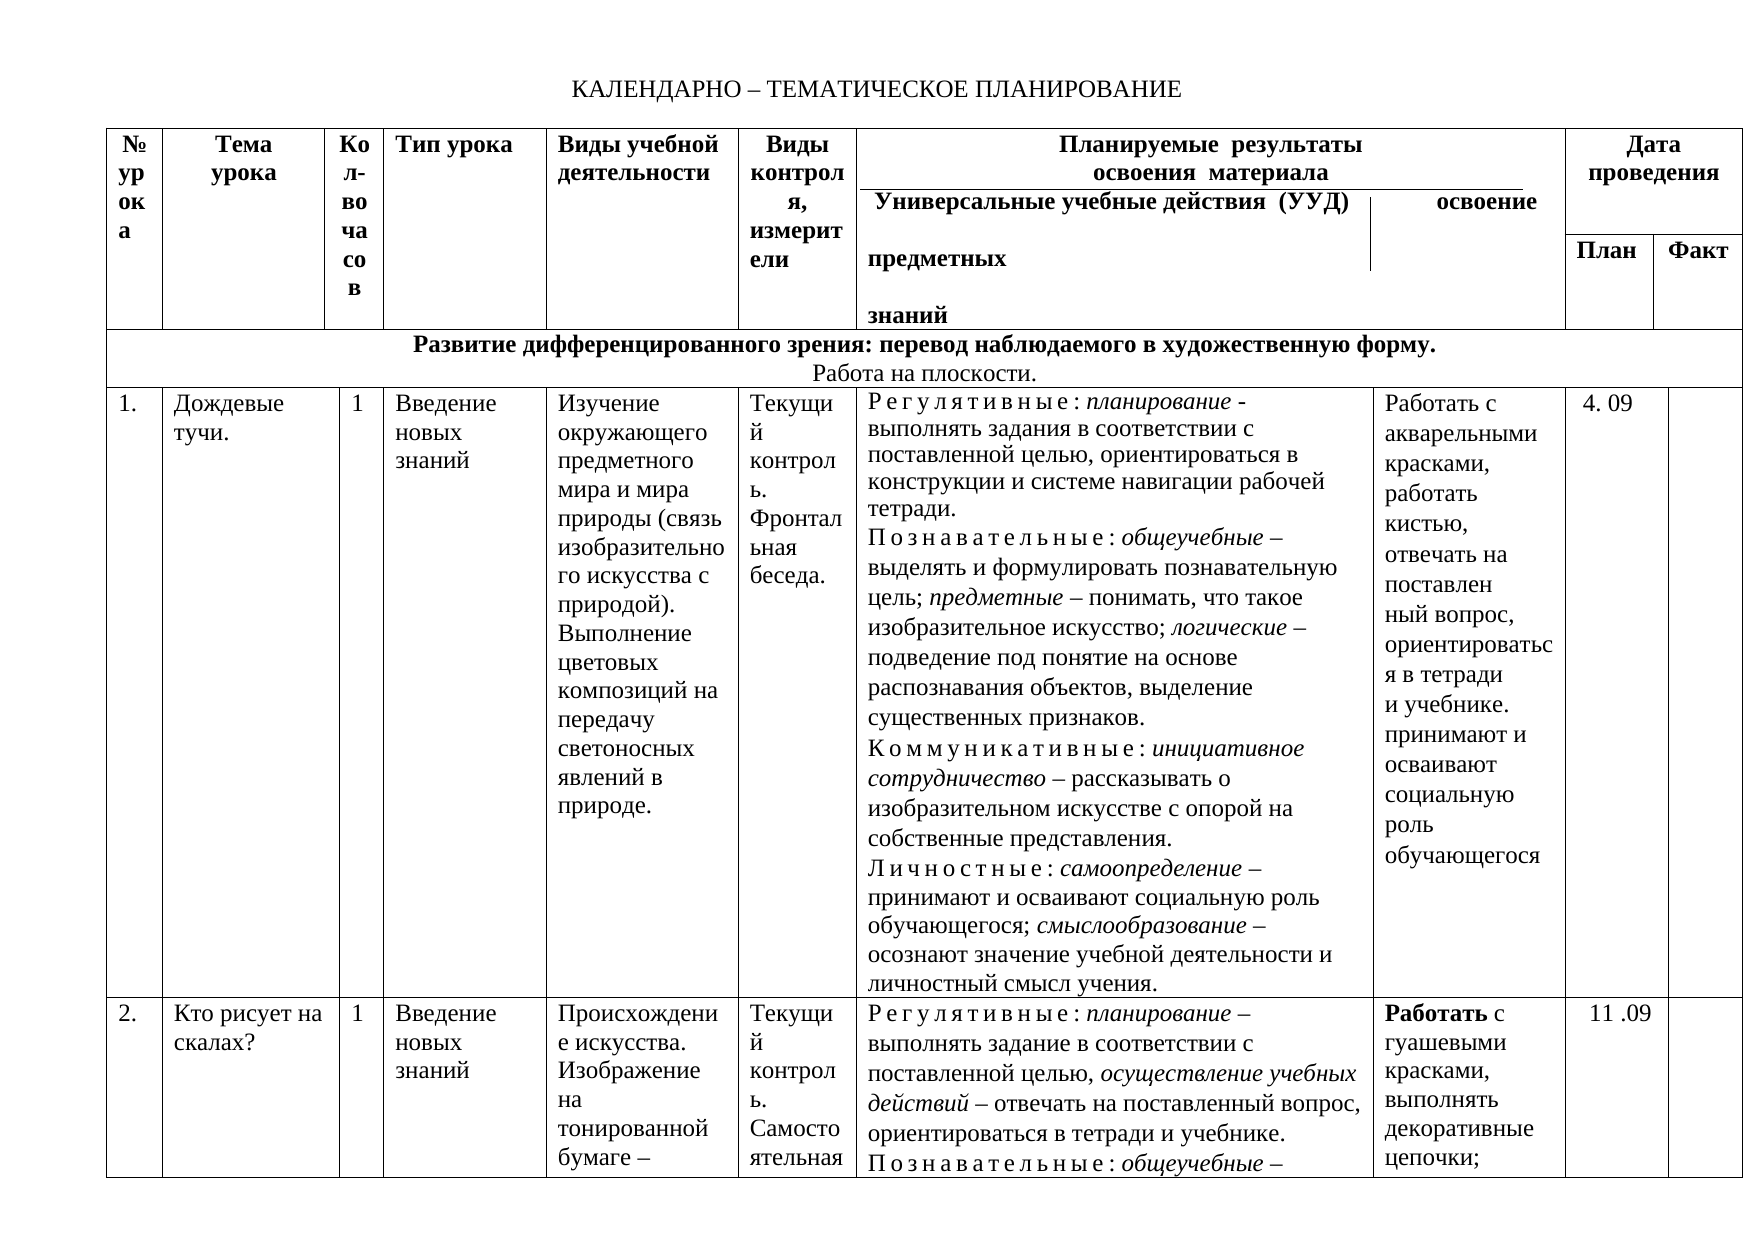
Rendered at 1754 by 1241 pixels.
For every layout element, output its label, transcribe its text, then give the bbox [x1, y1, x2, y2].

table_header Тема урока [163, 129, 324, 328]
table_header Тип урока [384, 129, 546, 328]
table_cell 1 [340, 998, 383, 1177]
table_cell 4. 09 [1566, 388, 1668, 997]
table_cell [1669, 998, 1742, 1177]
table_cell 1. [107, 388, 162, 997]
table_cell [547, 998, 738, 1177]
table_header Дата проведения [1566, 129, 1742, 234]
table_cell Регулятивные: планирование - выполнять задания в соответствии с поставленной целью, ориентироваться в конструкции и системе навигации рабочей тетради. Познавательные: общеучебные – выделять и формулировать познавательную цель; предметные – понимать, что такое изобразительное искусство; логические – подведение под понятие на основе распознавания объектов, выделение существенных признаков. Коммуникативные: инициативное сотрудничество – рассказывать о изобразительном искусстве с опорой на собственные представления. Личностные: самоопределение – принимают и осваивают социальную роль обучающегося; смыслообразование – осознают значение учебной деятельности и личностный смысл учения. [857, 388, 1373, 997]
table_header Кол-во часов [325, 129, 383, 328]
table_header Планируемые результаты освоения материала Универсальные учебные действия (УУД) освоение предметных знаний [857, 129, 1565, 328]
table_header Виды контроля, измерители [739, 129, 856, 328]
table_header № урока [107, 129, 162, 328]
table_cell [1374, 998, 1565, 1177]
table_cell 2. [107, 998, 162, 1177]
table_cell Развитие дифференцированного зрения: перевод наблюдаемого в художественную форму. Работа на плоскости. [107, 330, 1742, 387]
table_cell [1669, 388, 1742, 997]
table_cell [384, 998, 546, 1177]
text КАЛЕНДАРНО – ТЕМАТИЧЕСКОЕ ПЛАНИРОВАНИЕ [118, 74, 1636, 103]
table_cell Работать с акварельными красками, работать кистью, отвечать на поставлен ный вопрос, ориентироваться в тетради и учебнике. принимают и осваивают социальную роль обучающегося [1374, 388, 1565, 997]
table_cell Факт [1654, 235, 1742, 328]
table_cell Введение новых знаний [384, 388, 546, 997]
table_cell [857, 998, 1373, 1177]
table_header Виды учебной деятельности [547, 129, 738, 328]
table_cell 1 [340, 388, 383, 997]
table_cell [739, 998, 856, 1177]
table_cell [163, 998, 339, 1177]
table_cell 11 .09 [1566, 998, 1668, 1177]
table_cell Текущий контроль. Фронтальная беседа. [739, 388, 856, 997]
table_cell План [1566, 235, 1653, 328]
table_cell Дождевые тучи. [163, 388, 339, 997]
table_cell Изучение окружающего предметного мира и мира природы (связь изобразительного искусства с природой). Выполнение цветовых композиций на передачу светоносных явлений в природе. [547, 388, 738, 997]
